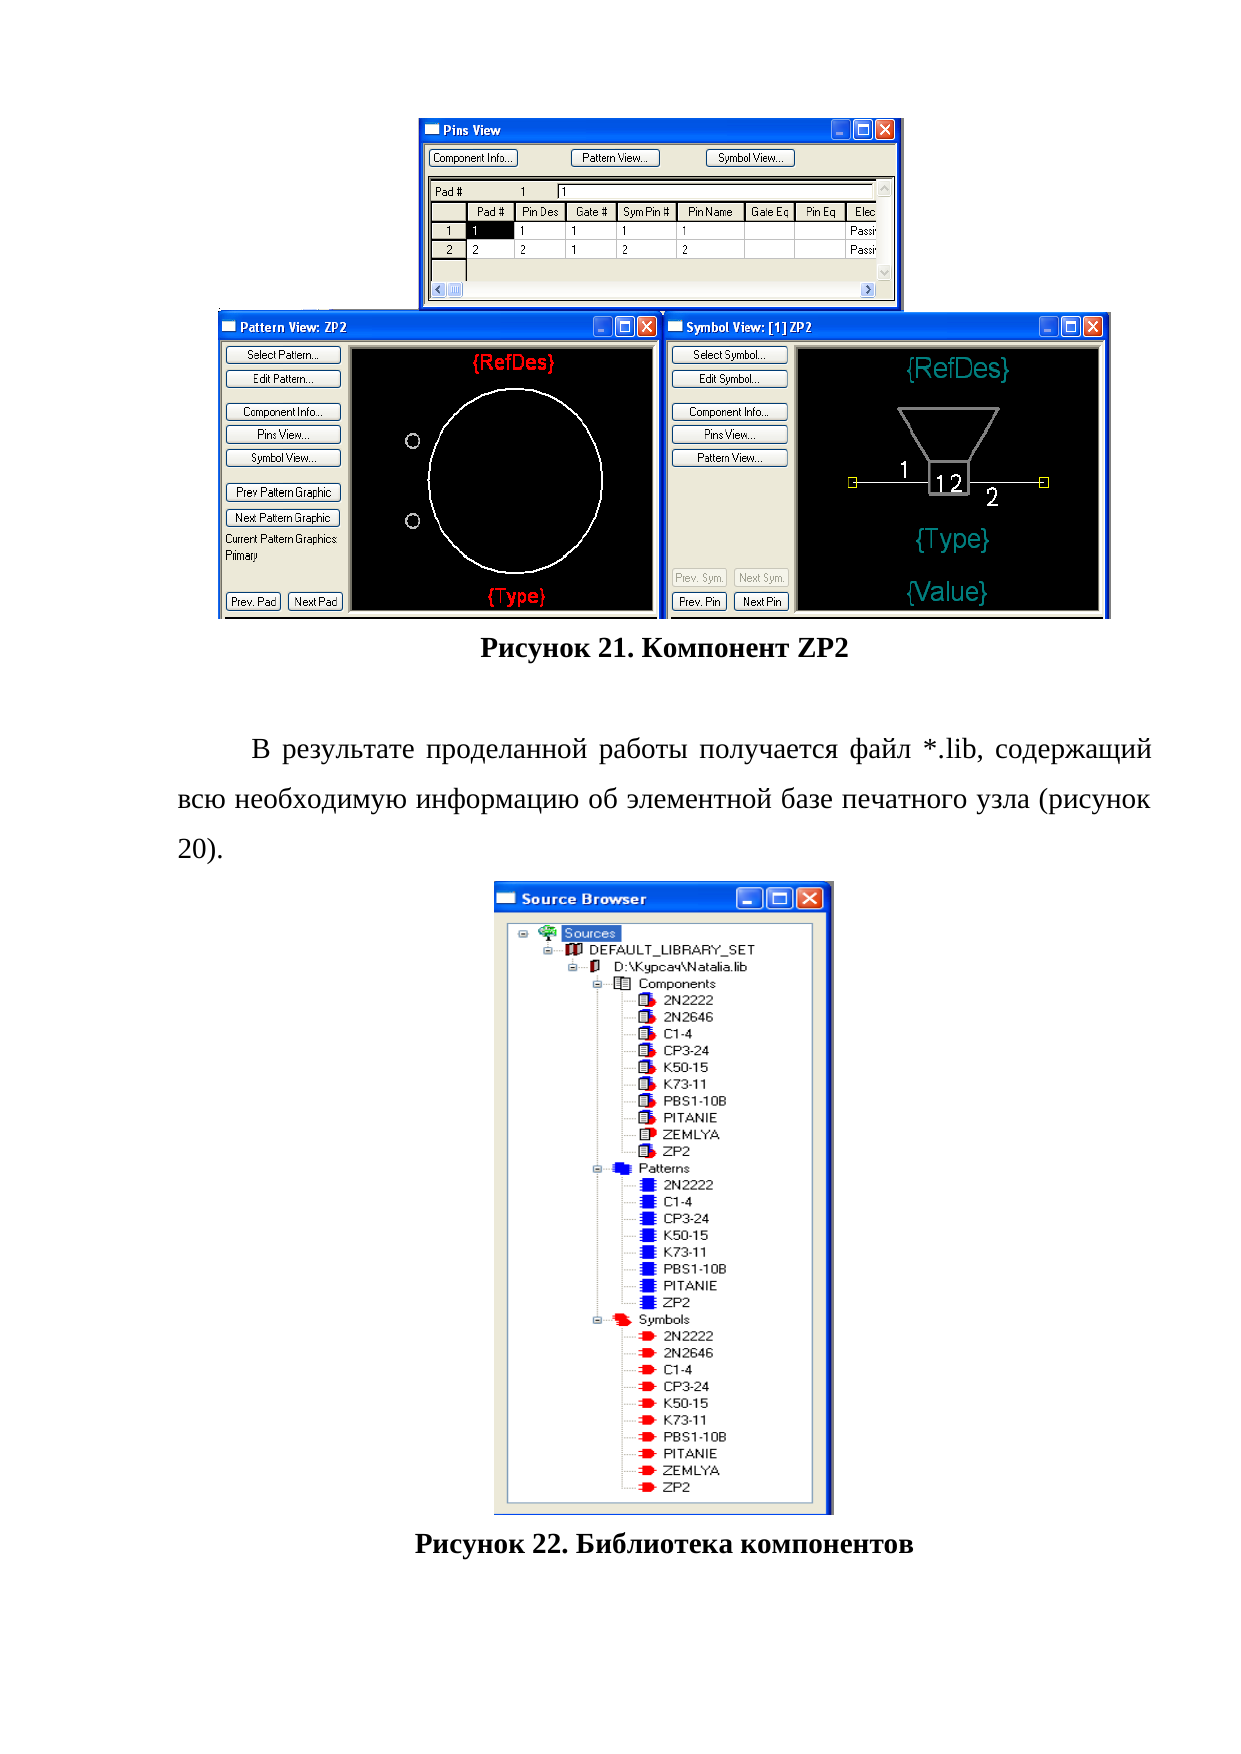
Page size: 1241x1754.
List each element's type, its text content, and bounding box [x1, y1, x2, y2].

text В результате проделанной работы получается файл *.lib, содержащий всю необходимую информацию об элементной базе печатного узла (рисунок 20). [177, 731, 1152, 865]
text Рисунок 21. Компонент ZP2 [177, 630, 1152, 664]
text Рисунок 22. Библиотека компонентов [177, 1527, 1152, 1560]
picture [214, 118, 1115, 619]
picture [494, 881, 834, 1515]
